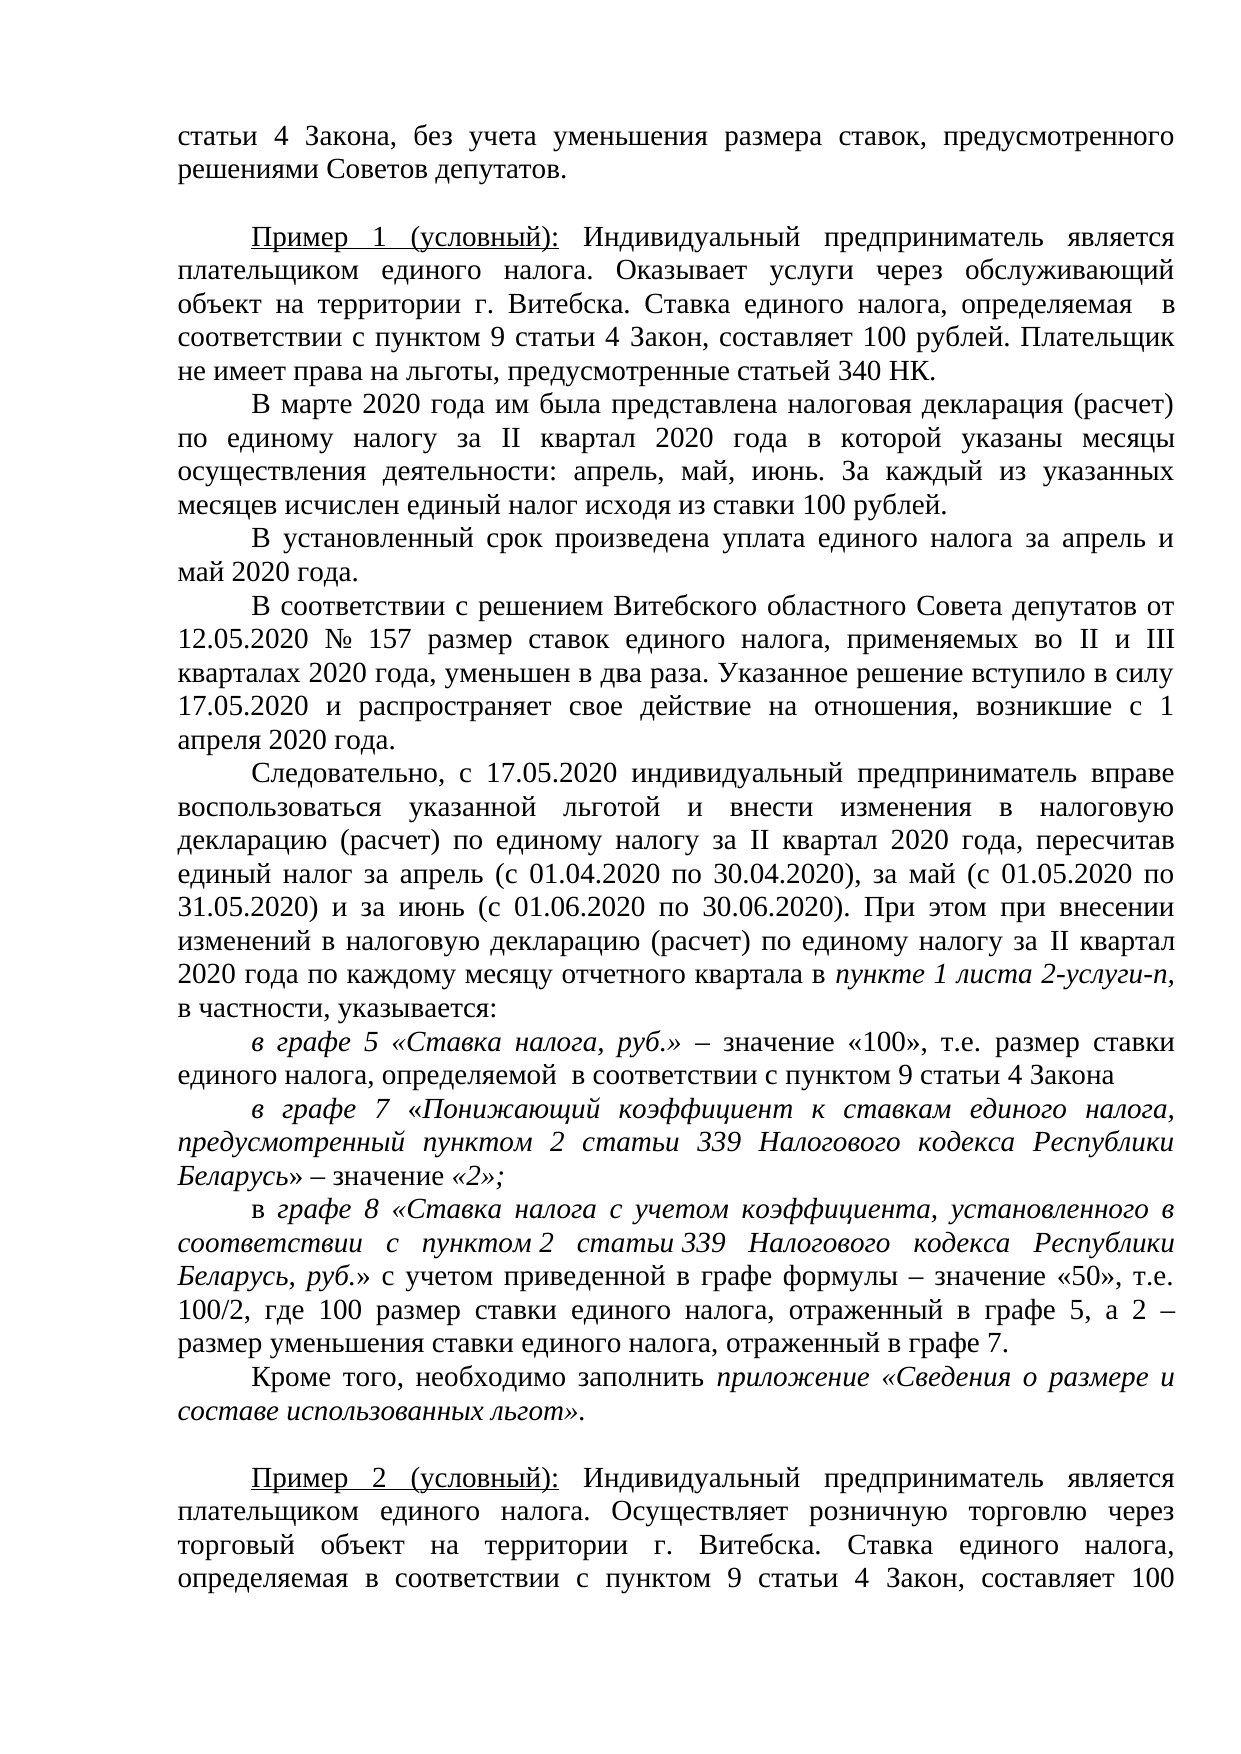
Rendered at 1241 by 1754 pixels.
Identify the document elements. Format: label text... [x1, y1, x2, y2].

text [177, 1460, 1175, 1594]
text В установленный срок произведена уплата единого налога за апрель и май 2020 года. [177, 521, 1175, 588]
text в графе 8 «Ставка налога с учетом коэффициента, установленного в соответствии с пунктом 2 статьи 339 Налогового кодекса Республики Беларусь, руб.» с учетом приведенной в графе формулы – значение «50», т.е. 100/2, где 100 размер ставки единого налога, отраженный в графе 5, а 2 – размер уменьшения ставки единого налога, отраженный в графе 7. [177, 1191, 1175, 1359]
text В марте 2020 года им была представлена налоговая декларация (расчет) по единому налогу за II квартал 2020 года в которой указаны месяцы осуществления деятельности: апрель, май, июнь. За каждый из указанных месяцев исчислен единый налог исходя из ставки 100 рублей. [177, 386, 1175, 521]
text в графе 5 «Ставка налога, руб.» – значение «100», т.е. размер ставки единого налога, определяемой в соответствии с пунктом 9 статьи 4 Закона [177, 1024, 1175, 1091]
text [177, 118, 1175, 185]
text Следовательно, с 17.05.2020 индивидуальный предприниматель вправе воспользоваться указанной льготой и внести изменения в налоговую декларацию (расчет) по единому налогу за II квартал 2020 года, пересчитав единый налог за апрель (с 01.04.2020 по 30.04.2020), за май (с 01.05.2020 по 31.05.2020) и за июнь (с 01.06.2020 по 30.06.2020). При этом при внесении изменений в налоговую декларацию (расчет) по единому налогу за II квартал 2020 года по каждому месяцу отчетного квартала в пункте 1 листа 2-услуги-n, в частности, указывается: [177, 755, 1175, 1024]
text в графе 7 «Понижающий коэффициент к ставкам единого налога, предусмотренный пунктом 2 статьи 339 Налогового кодекса Республики Беларусь» – значение «2»; [177, 1091, 1175, 1191]
text Кроме того, необходимо заполнить приложение «Сведения о размере и составе использованных льгот». [177, 1359, 1175, 1426]
text В соответствии с решением Витебского областного Совета депутатов от 12.05.2020 № 157 размер ставок единого налога, применяемых во II и III кварталах 2020 года, уменьшен в два раза. Указанное решение вступило в силу 17.05.2020 и распространяет свое действие на отношения, возникшие с 1 апреля 2020 года. [177, 588, 1175, 755]
text Пример 1 (условный): Индивидуальный предприниматель является плательщиком единого налога. Оказывает услуги через обслуживающий объект на территории г. Витебска. Ставка единого налога, определяемая в соответствии с пунктом 9 статьи 4 Закон, составляет 100 рублей. Плательщик не имеет права на льготы, предусмотренные статьей 340 НК. [177, 219, 1175, 386]
